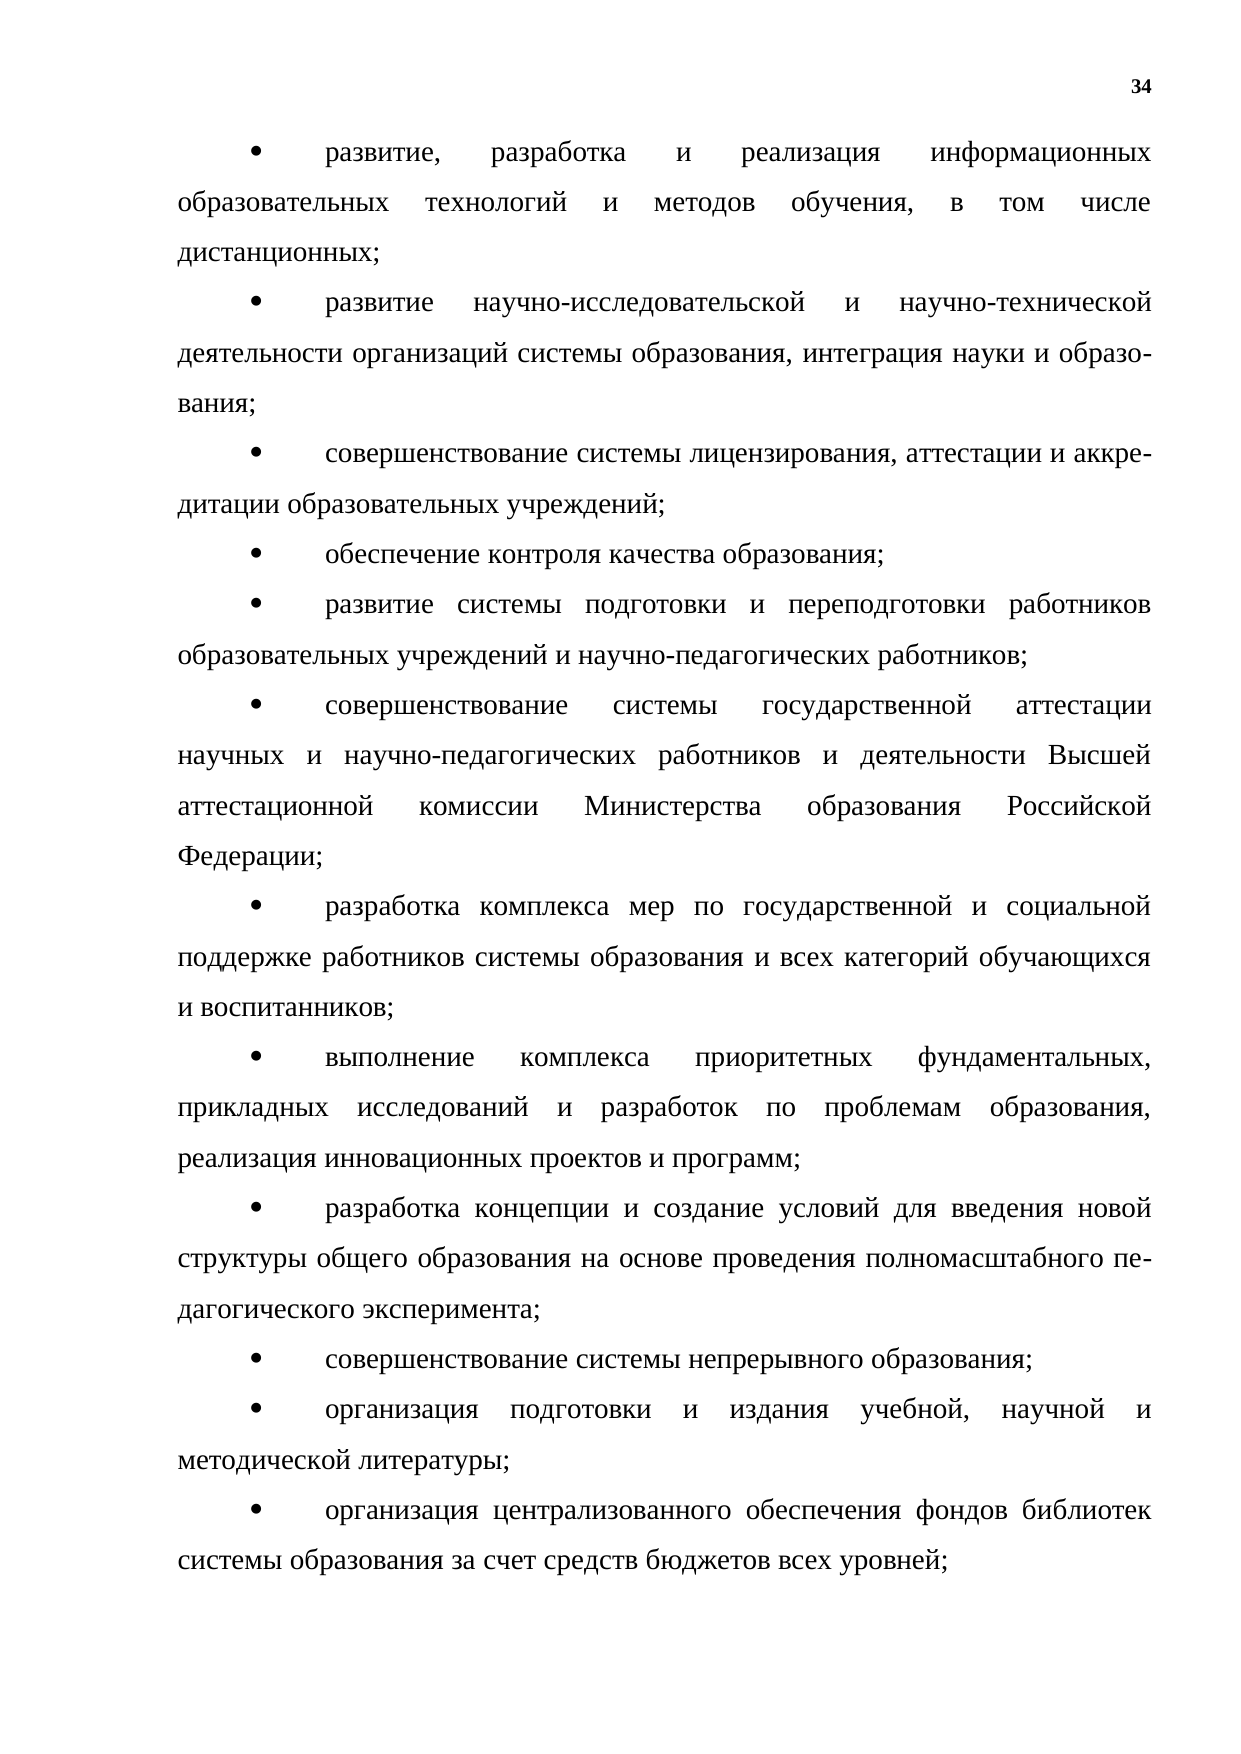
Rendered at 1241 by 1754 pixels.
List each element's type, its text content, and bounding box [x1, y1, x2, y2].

list совершенствование системы лицензирования, аттестации и аккредитации образовательных учреждений; [177, 436, 1152, 519]
list развитие, разработка и реализация информационных образовательных технологий и методов обучения, в том числе дистанционных; [177, 134, 1152, 268]
list совершенствование системы непрерывного образования; [177, 1341, 1152, 1375]
list развитие научно-исследовательской и научно-технической деятельности организаций системы образования, интеграция науки и образования; [177, 285, 1152, 419]
list разработка комплекса мер по государственной и социальной поддержке работников системы образования и всех категорий обучающихся и воспитанников; [177, 888, 1152, 1023]
list организация централизованного обеспечения фондов библиотек системы образования за счет средств бюджетов всех уровней; [177, 1492, 1152, 1576]
list организация подготовки и издания учебной, научной и методической литературы; [177, 1392, 1152, 1476]
list совершенствование системы государственной аттестации научных и научно-педагогических работников и деятельности Высшей аттестационной комиссии Министерства образования Российской Федерации; [177, 687, 1152, 872]
list развитие системы подготовки и переподготовки работников образовательных учреждений и научно-педагогических работников; [177, 587, 1152, 671]
list разработка концепции и создание условий для введения новой структуры общего образования на основе проведения полномасштабного педагогического эксперимента; [177, 1190, 1152, 1324]
list обеспечение контроля качества образования; [177, 536, 1152, 570]
list выполнение комплекса приоритетных фундаментальных, прикладных исследований и разработок по проблемам образования, реализация инновационных проектов и программ; [177, 1039, 1152, 1174]
